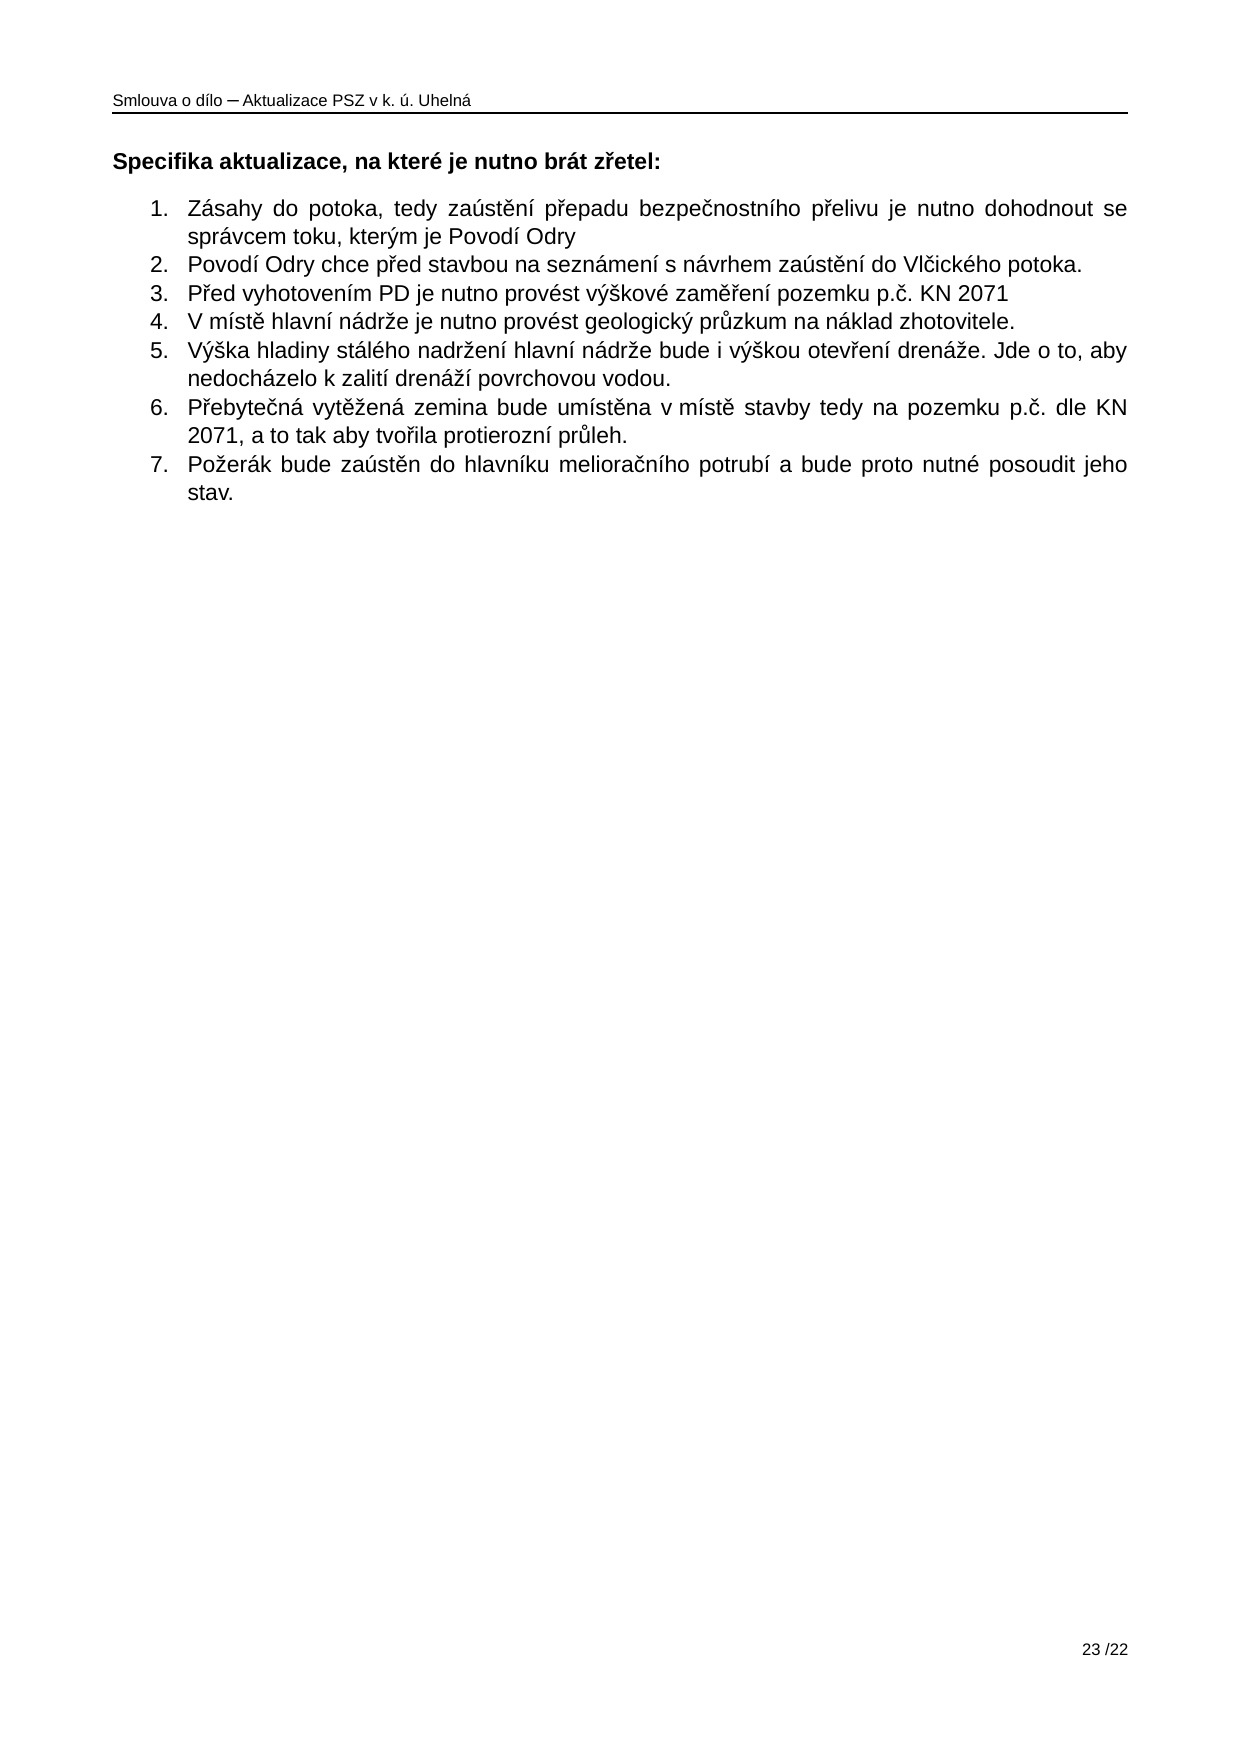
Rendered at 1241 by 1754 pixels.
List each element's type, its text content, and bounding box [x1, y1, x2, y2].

list Výška hladiny stálého nadržení hlavní nádrže bude i výškou otevření drenáže. Jde o to, aby nedocházelo k zalití drenáží povrchovou vodou. [150, 337, 1128, 392]
list Zásahy do potoka, tedy zaústění přepadu bezpečnostního přelivu je nutno dohodnout se správcem toku, kterým je Povodí Odry [150, 194, 1128, 249]
text Specifika aktualizace, na které je nutno brát zřetel: [112, 148, 1128, 174]
list Přebytečná vytěžená zemina bude umístěna v místě stavby tedy na pozemku p.č. dle KN 2071, a to tak aby tvořila protierozní průleh. [150, 394, 1128, 448]
list V místě hlavní nádrže je nutno provést geologický průzkum na náklad zhotovitele. [150, 308, 1128, 335]
list Povodí Odry chce před stavbou na seznámení s návrhem zaústění do Vlčického potoka. [150, 251, 1128, 278]
list Před vyhotovením PD je nutno provést výškové zaměření pozemku p.č. KN 2071 [150, 280, 1128, 306]
list Požerák bude zaústěn do hlavníku melioračního potrubí a bude proto nutné posoudit jeho stav. [150, 451, 1128, 505]
